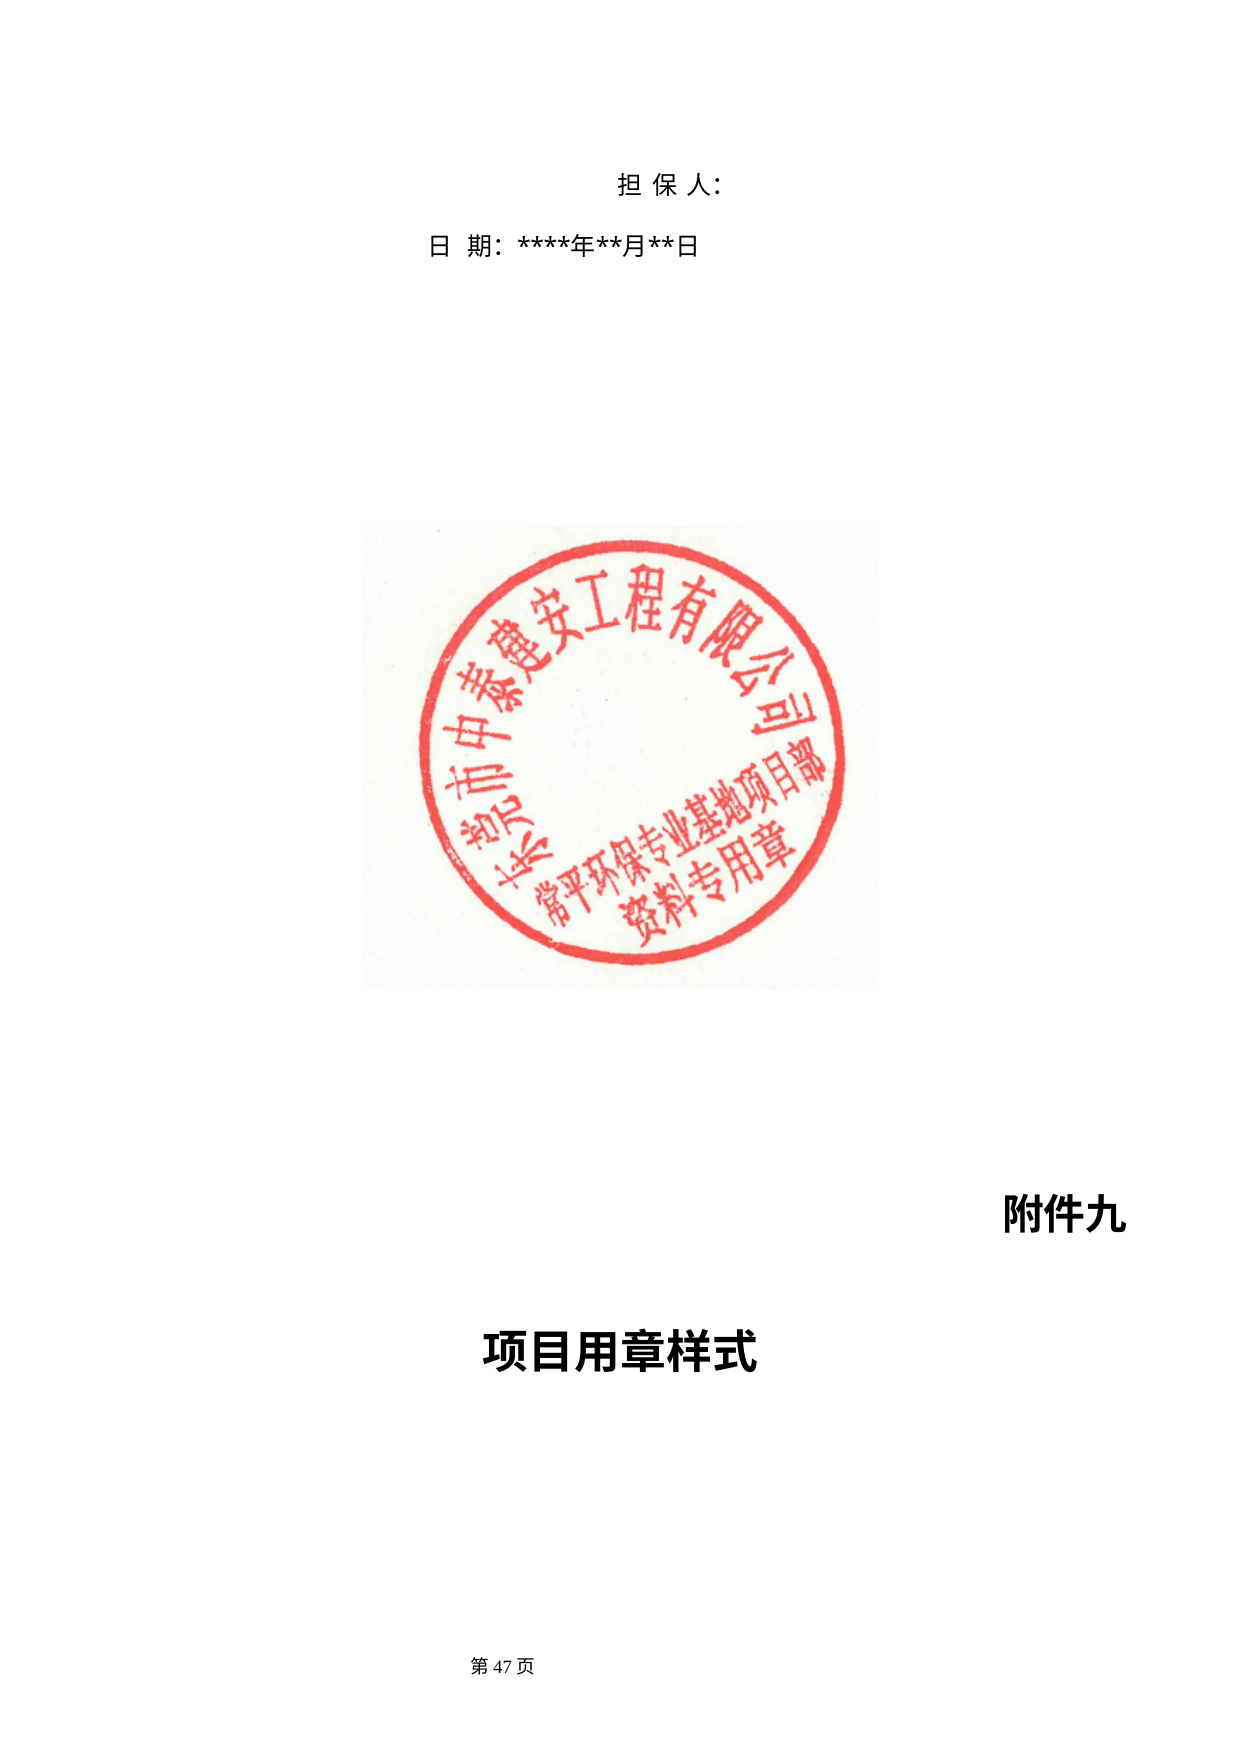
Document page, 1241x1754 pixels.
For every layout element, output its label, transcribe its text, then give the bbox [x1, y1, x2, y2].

text 附件九 [165, 1181, 1145, 1242]
text 项目用章样式 [165, 1302, 1075, 1394]
picture [362, 526, 878, 989]
list 担 保 人： [188, 153, 1050, 214]
text 日 期：****年**月**日 [165, 214, 1075, 275]
